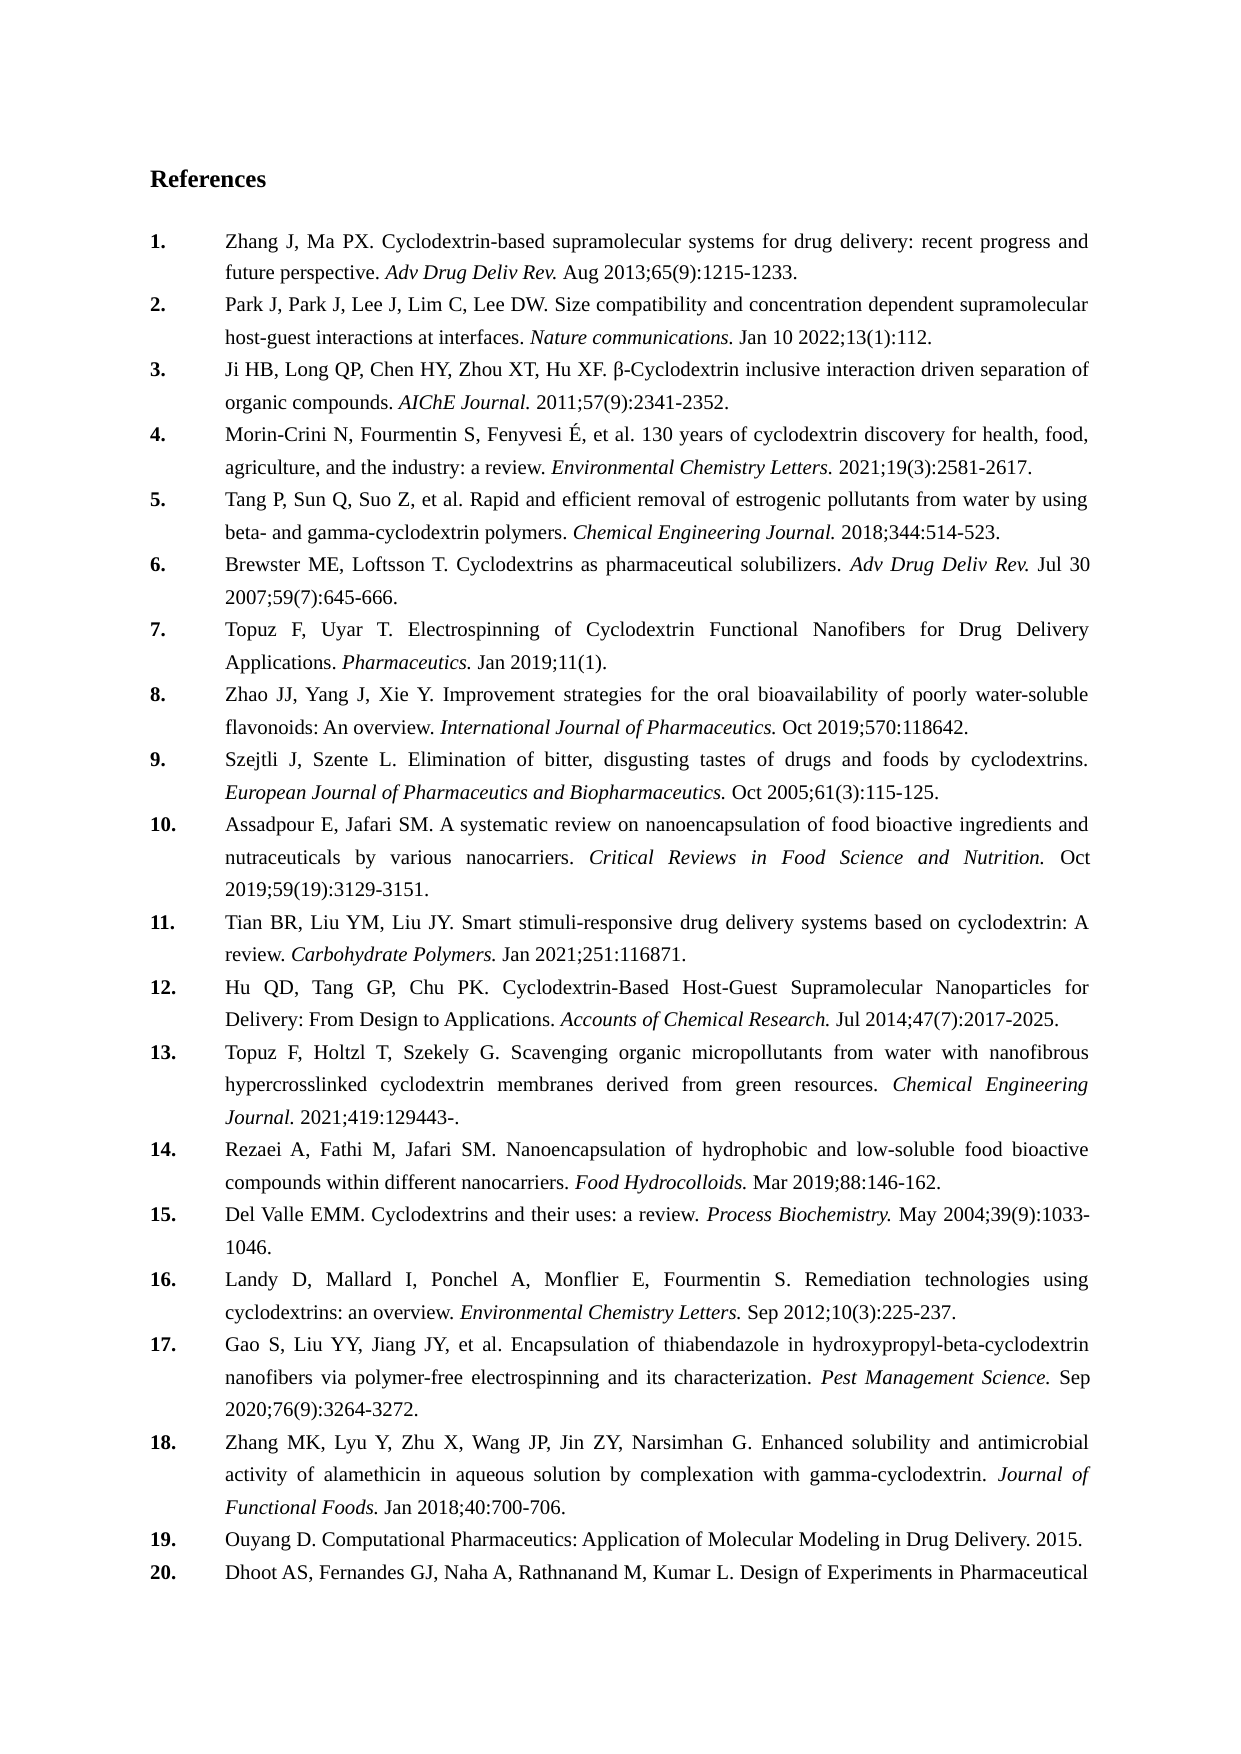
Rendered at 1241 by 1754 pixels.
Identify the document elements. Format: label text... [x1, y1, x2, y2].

text 14. Rezaei A, Fathi M, Jafari SM. Nanoencapsulation of hydrophobic and low-soluble food bioactive compounds within different nanocarriers. Food Hydrocolloids. Mar 2019;88:146-162. [150, 1133, 1090, 1198]
text 13. Topuz F, Holtzl T, Szekely G. Scavenging organic micropollutants from water with nanofibrous hypercrosslinked cyclodextrin membranes derived from green resources. Chemical Engineering Journal. 2021;419:129443-. [150, 1036, 1090, 1133]
text 12. Hu QD, Tang GP, Chu PK. Cyclodextrin-Based Host-Guest Supramolecular Nanoparticles for Delivery: From Design to Applications. Accounts of Chemical Research. Jul 2014;47(7):2017-2025. [150, 971, 1090, 1036]
text References [150, 162, 1090, 194]
text 19. Ouyang D. Computational Pharmaceutics: Application of Molecular Modeling in Drug Delivery. 2015. [150, 1523, 1090, 1556]
text 5. Tang P, Sun Q, Suo Z, et al. Rapid and efficient removal of estrogenic pollutants from water by using beta- and gamma-cyclodextrin polymers. Chemical Engineering Journal. 2018;344:514-523. [150, 483, 1090, 548]
text 8. Zhao JJ, Yang J, Xie Y. Improvement strategies for the oral bioavailability of poorly water-soluble flavonoids: An overview. International Journal of Pharmaceutics. Oct 2019;570:118642. [150, 678, 1090, 743]
text 17. Gao S, Liu YY, Jiang JY, et al. Encapsulation of thiabendazole in hydroxypropyl-beta-cyclodextrin nanofibers via polymer-free electrospinning and its characterization. Pest Management Science. Sep 2020;76(9):3264-3272. [150, 1328, 1090, 1426]
text 6. Brewster ME, Loftsson T. Cyclodextrins as pharmaceutical solubilizers. Adv Drug Deliv Rev. Jul 30 2007;59(7):645-666. [150, 548, 1090, 613]
text 2. Park J, Park J, Lee J, Lim C, Lee DW. Size compatibility and concentration dependent supramolecular host-guest interactions at interfaces. Nature communications. Jan 10 2022;13(1):112. [150, 288, 1090, 353]
text 15. Del Valle EMM. Cyclodextrins and their uses: a review. Process Biochemistry. May 2004;39(9):1033-1046. [150, 1198, 1090, 1263]
text 1. Zhang J, Ma PX. Cyclodextrin-based supramolecular systems for drug delivery: recent progress and future perspective. Adv Drug Deliv Rev. Aug 2013;65(9):1215-1233. [150, 223, 1090, 288]
text 7. Topuz F, Uyar T. Electrospinning of Cyclodextrin Functional Nanofibers for Drug Delivery Applications. Pharmaceutics. Jan 2019;11(1). [150, 613, 1090, 678]
text 16. Landy D, Mallard I, Ponchel A, Monflier E, Fourmentin S. Remediation technologies using cyclodextrins: an overview. Environmental Chemistry Letters. Sep 2012;10(3):225-237. [150, 1263, 1090, 1328]
text 11. Tian BR, Liu YM, Liu JY. Smart stimuli-responsive drug delivery systems based on cyclodextrin: A review. Carbohydrate Polymers. Jan 2021;251:116871. [150, 906, 1090, 971]
text 4. Morin-Crini N, Fourmentin S, Fenyvesi É, et al. 130 years of cyclodextrin discovery for health, food, agriculture, and the industry: a review. Environmental Chemistry Letters. 2021;19(3):2581-2617. [150, 418, 1090, 483]
text 18. Zhang MK, Lyu Y, Zhu X, Wang JP, Jin ZY, Narsimhan G. Enhanced solubility and antimicrobial activity of alamethicin in aqueous solution by complexation with gamma-cyclodextrin. Journal of Functional Foods. Jan 2018;40:700-706. [150, 1426, 1090, 1523]
text 10. Assadpour E, Jafari SM. A systematic review on nanoencapsulation of food bioactive ingredients and nutraceuticals by various nanocarriers. Critical Reviews in Food Science and Nutrition. Oct 2019;59(19):3129-3151. [150, 808, 1090, 906]
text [150, 1556, 1090, 1588]
text 9. Szejtli J, Szente L. Elimination of bitter, disgusting tastes of drugs and foods by cyclodextrins. European Journal of Pharmaceutics and Biopharmaceutics. Oct 2005;61(3):115-125. [150, 743, 1090, 808]
text 3. Ji HB, Long QP, Chen HY, Zhou XT, Hu XF. β-Cyclodextrin inclusive interaction driven separation of organic compounds. AIChE Journal. 2011;57(9):2341-2352. [150, 353, 1090, 418]
